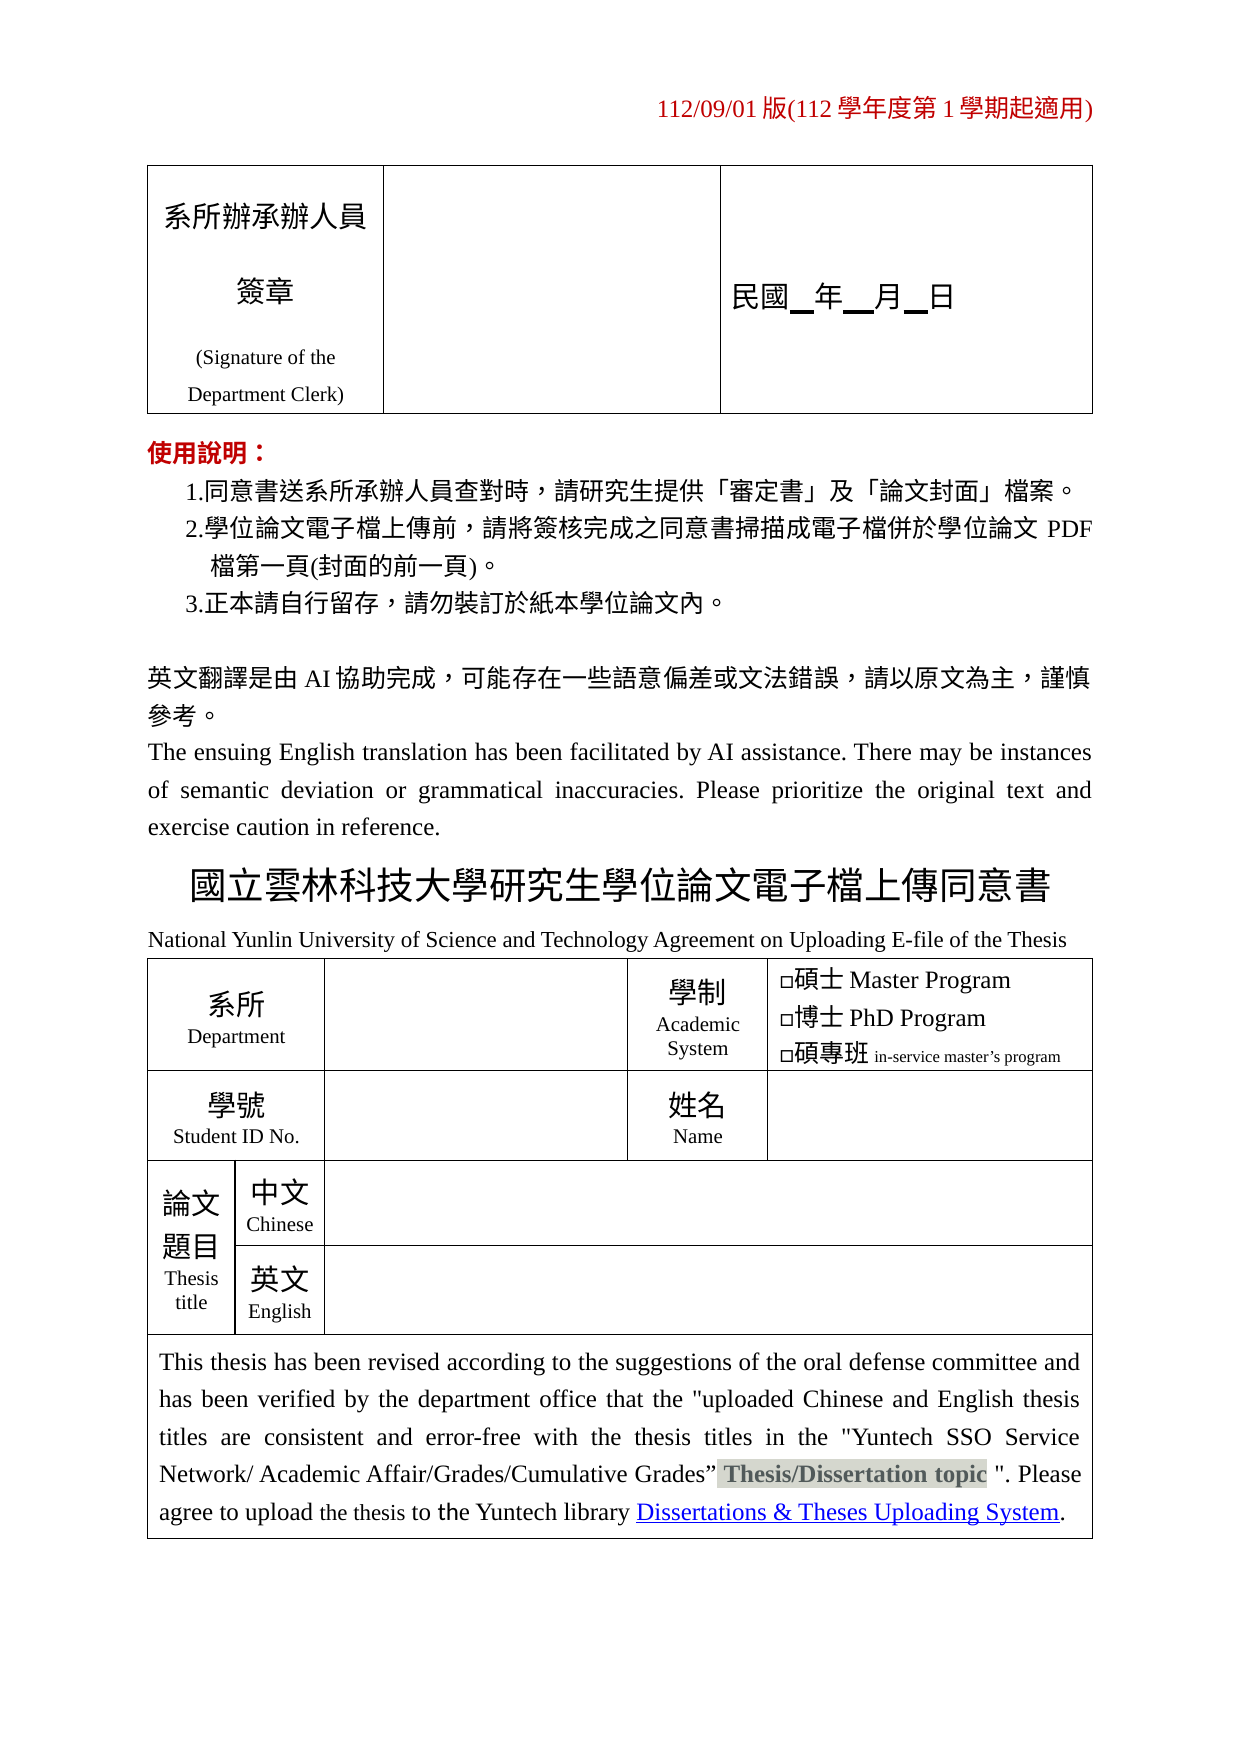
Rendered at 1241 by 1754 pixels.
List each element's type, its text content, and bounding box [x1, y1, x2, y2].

text National Yunlin University of Science and Technology Agreement on Uploading E-file of the Thesis [148, 920, 1093, 958]
text 使用說明： [148, 433, 1004, 470]
table_header 系所Department [148, 959, 324, 1070]
table_header 學制 Academic System [628, 959, 767, 1070]
table_cell 姓名 Name [628, 1071, 767, 1159]
table_cell 中文 Chinese [236, 1161, 324, 1245]
table_cell 論文題目Thesis title [148, 1161, 234, 1334]
table_cell This thesis has been revised according to the suggestions of the oral defense committee and has been verified by the department office that the "uploaded Chinese and English thesis titles are consistent and error-free with the thesis titles in the "Yuntech SSO Service Network/ Academic Affair/Grades/Cumulative Grades” Thesis/Dissertation topic ". Please agree to upload the thesis to the Yuntech library Dissertations & Theses Uploading System. [148, 1335, 1092, 1537]
table_cell 民國 年 月 日 [721, 166, 1092, 413]
table_cell [384, 166, 720, 413]
table_cell [768, 1071, 1092, 1159]
text 3.正本請自行留存，請勿裝訂於紙本學位論文內。 [185, 583, 993, 620]
text 2.學位論文電子檔上傳前，請將簽核完成之同意書掃描成電子檔併於學位論文PDF檔第一頁(封面的前一頁)。 [185, 508, 1093, 583]
text 1.同意書送系所承辦人員查對時，請研究生提供「審定書」及「論文封面」檔案。 [185, 470, 1093, 508]
table_header [325, 959, 627, 1070]
text The ensuing English translation has been facilitated by AI assistance. There may be instances of semantic deviation or grammatical inaccuracies. Please prioritize the original text and exercise caution in reference. [148, 733, 1093, 845]
text 英文翻譯是由AI協助完成，可能存在一些語意偏差或文法錯誤，請以原文為主，謹慎參考。 [148, 658, 1093, 733]
table_cell 系所辦承辦人員簽章 (Signature of the Department Clerk) [148, 166, 383, 413]
table_header □碩士Master Program □博士PhD Program □碩專班in-service master’s program [768, 959, 1092, 1070]
table_cell [325, 1246, 1092, 1334]
table_cell 英文 English [236, 1246, 324, 1334]
table_cell [325, 1161, 1092, 1245]
table_cell 學號 Student ID No. [148, 1071, 324, 1159]
text 國立雲林科技大學研究生學位論文電子檔上傳同意書 [148, 845, 1093, 920]
table_cell [325, 1071, 627, 1159]
